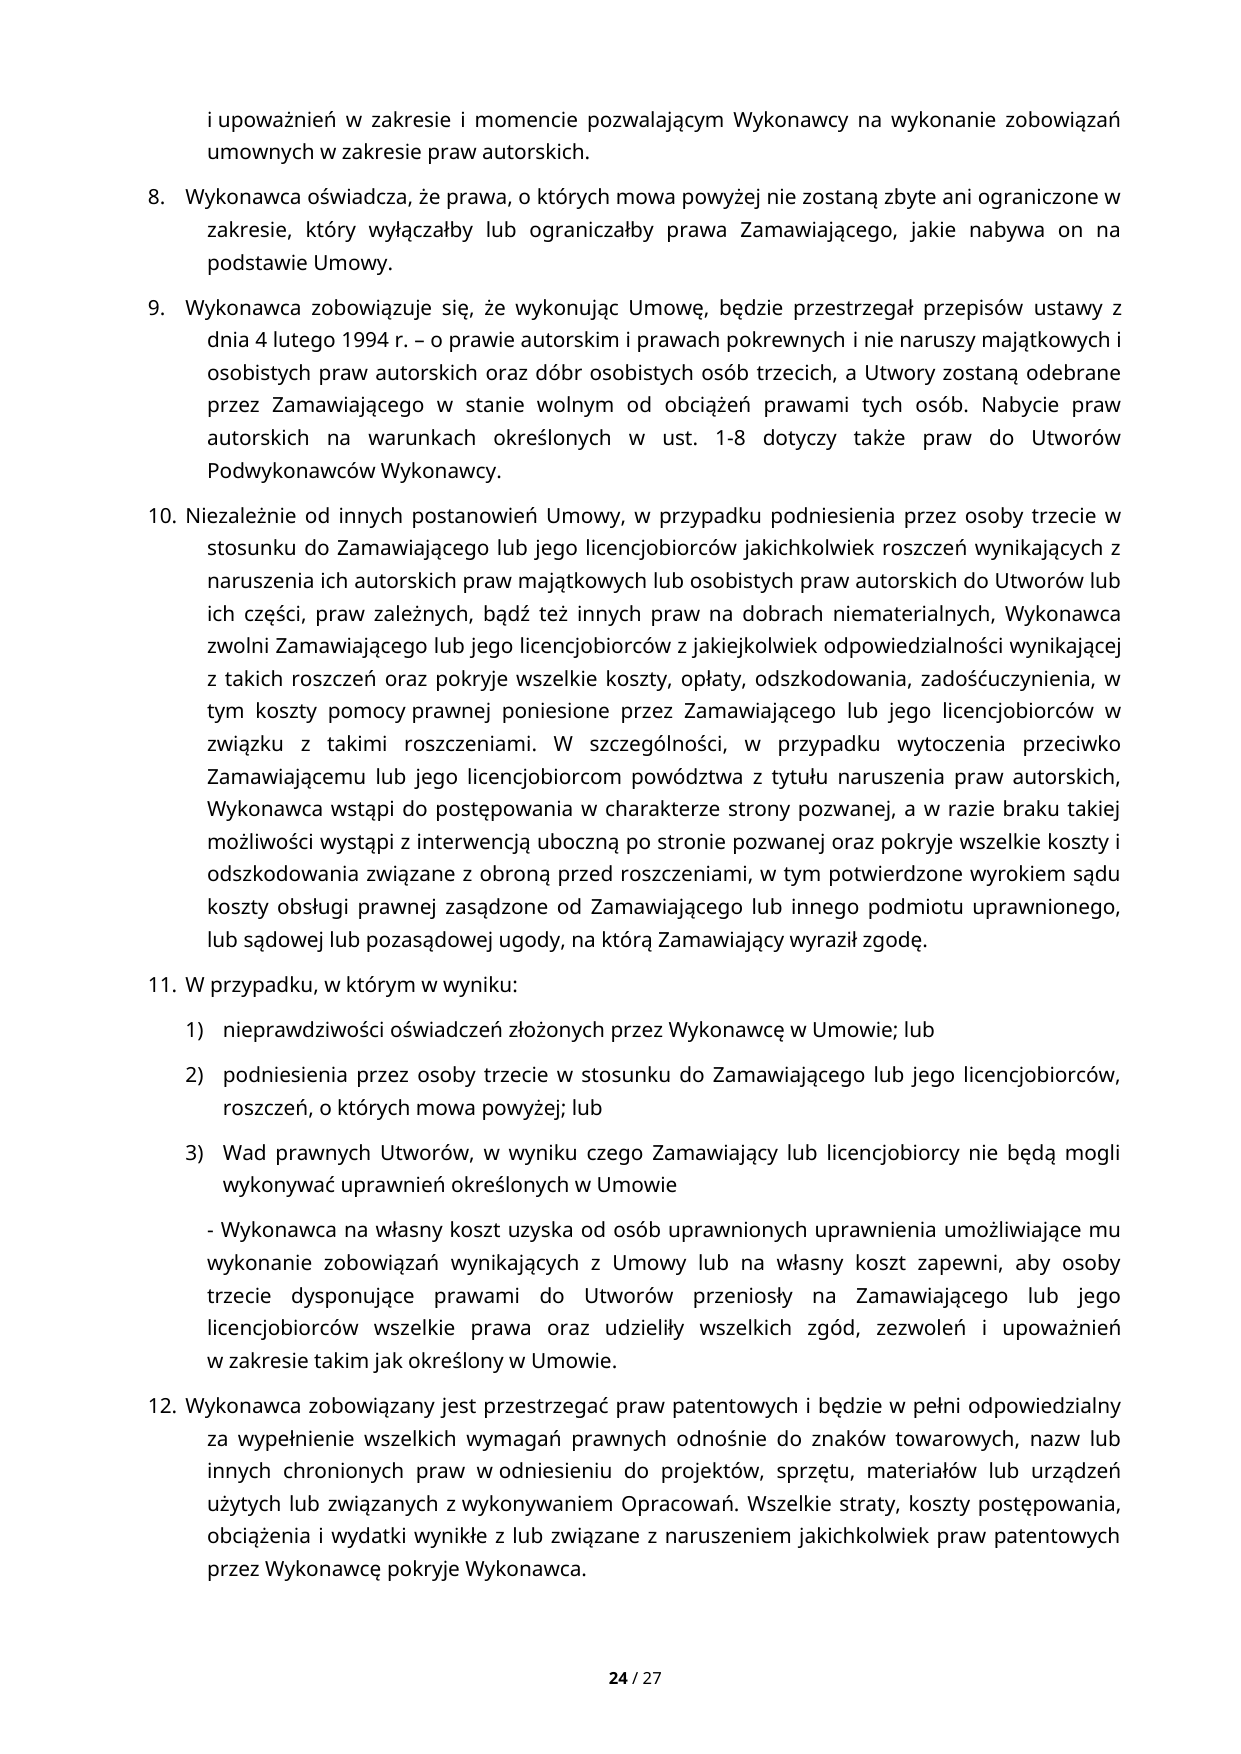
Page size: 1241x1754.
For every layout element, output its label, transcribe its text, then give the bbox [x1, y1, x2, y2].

list Niezależnie od innych postanowień Umowy, w przypadku podniesienia przez osoby trzecie w stosunku do Zamawiającego lub jego licencjobiorców jakichkolwiek roszczeń wynikających z naruszenia ich autorskich praw majątkowych lub osobistych praw autorskich do Utworów lub ich części, praw zależnych, bądź też innych praw na dobrach niematerialnych, Wykonawca zwolni Zamawiającego lub jego licencjobiorców z jakiejkolwiek odpowiedzialności wynikającej z takich roszczeń oraz pokryje wszelkie koszty, opłaty, odszkodowania, zadośćuczynienia, w tym koszty pomocy prawnej poniesione przez Zamawiającego lub jego licencjobiorców w związku z takimi roszczeniami. W szczególności, w przypadku wytoczenia przeciwko Zamawiającemu lub jego licencjobiorcom powództwa z tytułu naruszenia praw autorskich, Wykonawca wstąpi do postępowania w charakterze strony pozwanej, a w razie braku takiej możliwości wystąpi z interwencją uboczną po stronie pozwanej oraz pokryje wszelkie koszty i odszkodowania związane z obroną przed roszczeniami, w tym potwierdzone wyrokiem sądu koszty obsługi prawnej zasądzone od Zamawiającego lub innego podmiotu uprawnionego, lub sądowej lub pozasądowej ugody, na którą Zamawiający wyraził zgodę. [148, 501, 1122, 953]
list Wykonawca zobowiązany jest przestrzegać praw patentowych i będzie w pełni odpowiedzialny za wypełnienie wszelkich wymagań prawnych odnośnie do znaków towarowych, nazw lub innych chronionych praw w odniesieniu do projektów, sprzętu, materiałów lub urządzeń użytych lub związanych z wykonywaniem Opracowań. Wszelkie straty, koszty postępowania, obciążenia i wydatki wynikłe z lub związane z naruszeniem jakichkolwiek praw patentowych przez Wykonawcę pokryje Wykonawca. [148, 1391, 1122, 1582]
list nieprawdziwości oświadczeń złożonych przez Wykonawcę w Umowie; lub [185, 1015, 1122, 1043]
list W przypadku, w którym w wyniku: [148, 970, 1122, 998]
list Wykonawca oświadcza, że prawa, o których mowa powyżej nie zostaną zbyte ani ograniczone w zakresie, który wyłączałby lub ograniczałby prawa Zamawiającego, jakie nabywa on na podstawie Umowy. [148, 182, 1122, 276]
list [148, 105, 1122, 166]
text - Wykonawca na własny koszt uzyska od osób uprawnionych uprawnienia umożliwiające mu wykonanie zobowiązań wynikających z Umowy lub na własny koszt zapewni, aby osoby trzecie dysponujące prawami do Utworów przeniosły na Zamawiającego lub jego licencjobiorców wszelkie prawa oraz udzieliły wszelkich zgód, zezwoleń i upoważnień w zakresie takim jak określony w Umowie. [207, 1216, 1122, 1374]
list Wykonawca zobowiązuje się, że wykonując Umowę, będzie przestrzegał przepisów ustawy z dnia 4 lutego 1994 r. – o prawie autorskim i prawach pokrewnych i nie naruszy majątkowych i osobistych praw autorskich oraz dóbr osobistych osób trzecich, a Utwory zostaną odebrane przez Zamawiającego w stanie wolnym od obciążeń prawami tych osób. Nabycie praw autorskich na warunkach określonych w ust. 1-8 dotyczy także praw do Utworów Podwykonawców Wykonawcy. [148, 293, 1122, 484]
list podniesienia przez osoby trzecie w stosunku do Zamawiającego lub jego licencjobiorców, roszczeń, o których mowa powyżej; lub [185, 1060, 1122, 1121]
list Wad prawnych Utworów, w wyniku czego Zamawiający lub licencjobiorcy nie będą mogli wykonywać uprawnień określonych w Umowie [185, 1138, 1122, 1199]
